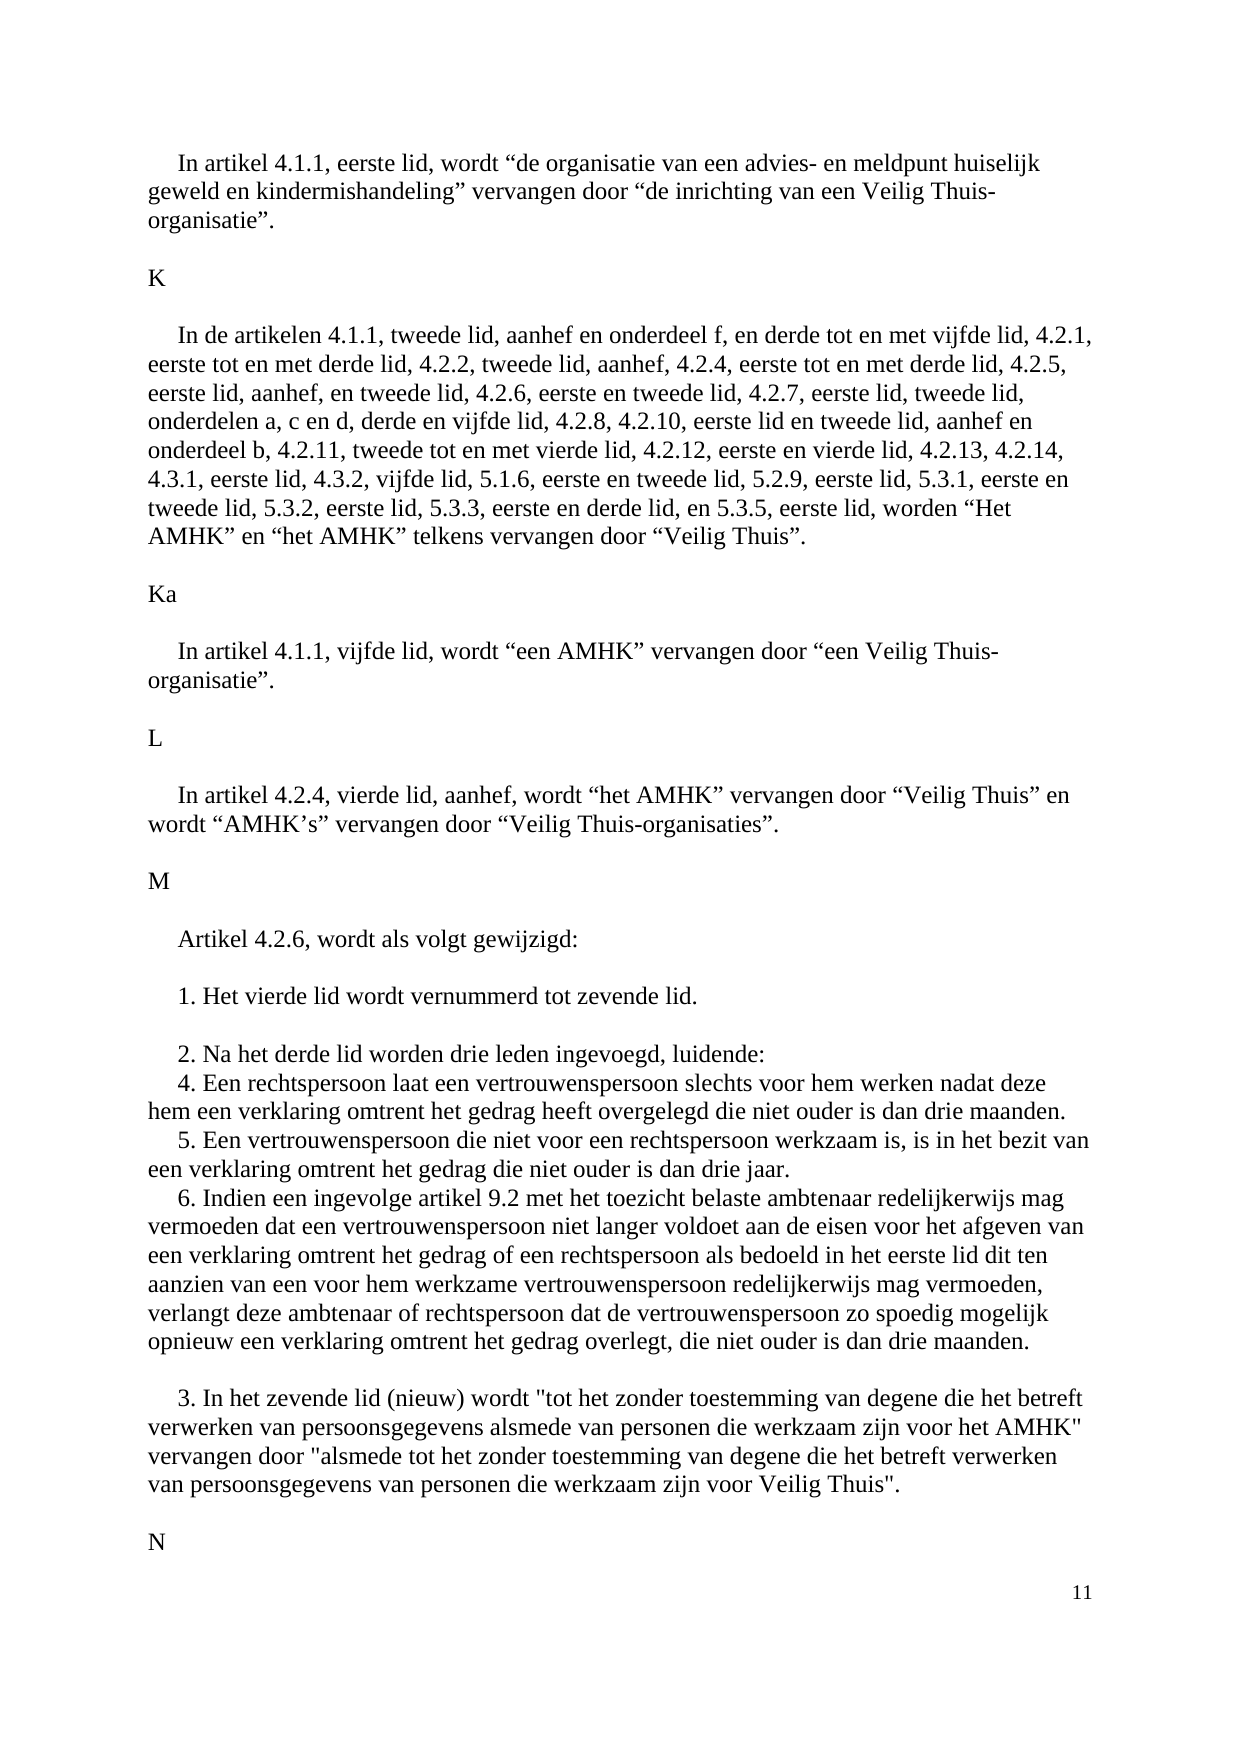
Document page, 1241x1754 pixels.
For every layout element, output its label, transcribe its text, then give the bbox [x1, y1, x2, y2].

text N [148, 1527, 1092, 1556]
text L [148, 723, 1092, 751]
text Artikel 4.2.6, wordt als volgt gewijzigd: [148, 924, 1092, 953]
text 1. Het vierde lid wordt vernummerd tot zevende lid. [148, 981, 1092, 1010]
text K [148, 263, 1092, 291]
text 6. Indien een ingevolge artikel 9.2 met het toezicht belaste ambtenaar redelijkerwijs mag vermoeden dat een vertrouwenspersoon niet langer voldoet aan de eisen voor het afgeven van een verklaring omtrent het gedrag of een rechtspersoon als bedoeld in het eerste lid dit ten aanzien van een voor hem werkzame vertrouwenspersoon redelijkerwijs mag vermoeden, verlangt deze ambtenaar of rechtspersoon dat de vertrouwenspersoon zo spoedig mogelijk opnieuw een verklaring omtrent het gedrag overlegt, die niet ouder is dan drie maanden. [148, 1183, 1092, 1383]
text Ka [148, 579, 1092, 608]
text In artikel 4.1.1, vijfde lid, wordt “een AMHK” vervangen door “een Veilig Thuis-organisatie”. [148, 636, 1092, 694]
text In artikel 4.2.4, vierde lid, aanhef, wordt “het AMHK” vervangen door “Veilig Thuis” en wordt “AMHK’s” vervangen door “Veilig Thuis-organisaties”. [148, 780, 1092, 838]
text In de artikelen 4.1.1, tweede lid, aanhef en onderdeel f, en derde tot en met vijfde lid, 4.2.1, eerste tot en met derde lid, 4.2.2, tweede lid, aanhef, 4.2.4, eerste tot en met derde lid, 4.2.5, eerste lid, aanhef, en tweede lid, 4.2.6, eerste en tweede lid, 4.2.7, eerste lid, tweede lid, onderdelen a, c en d, derde en vijfde lid, 4.2.8, 4.2.10, eerste lid en tweede lid, aanhef en onderdeel b, 4.2.11, tweede tot en met vierde lid, 4.2.12, eerste en vierde lid, 4.2.13, 4.2.14, 4.3.1, eerste lid, 4.3.2, vijfde lid, 5.1.6, eerste en tweede lid, 5.2.9, eerste lid, 5.3.1, eerste en tweede lid, 5.3.2, eerste lid, 5.3.3, eerste en derde lid, en 5.3.5, eerste lid, worden “Het AMHK” en “het AMHK” telkens vervangen door “Veilig Thuis”. [148, 320, 1092, 550]
text 2. Na het derde lid worden drie leden ingevoegd, luidende: [148, 1039, 1092, 1068]
text 3. In het zevende lid (nieuw) wordt "tot het zonder toestemming van degene die het betreft verwerken van persoonsgegevens alsmede van personen die werkzaam zijn voor het AMHK" vervangen door "alsmede tot het zonder toestemming van degene die het betreft verwerken van persoonsgegevens van personen die werkzaam zijn voor Veilig Thuis". [148, 1383, 1092, 1498]
text 5. Een vertrouwenspersoon die niet voor een rechtspersoon werkzaam is, is in het bezit van een verklaring omtrent het gedrag die niet ouder is dan drie jaar. [148, 1125, 1092, 1183]
text In artikel 4.1.1, eerste lid, wordt “de organisatie van een advies- en meldpunt huiselijk geweld en kindermishandeling” vervangen door “de inrichting van een Veilig Thuis-organisatie”. [148, 148, 1092, 234]
text 4. Een rechtspersoon laat een vertrouwenspersoon slechts voor hem werken nadat deze hem een verklaring omtrent het gedrag heeft overgelegd die niet ouder is dan drie maanden. [148, 1068, 1092, 1125]
text M [148, 866, 1092, 895]
